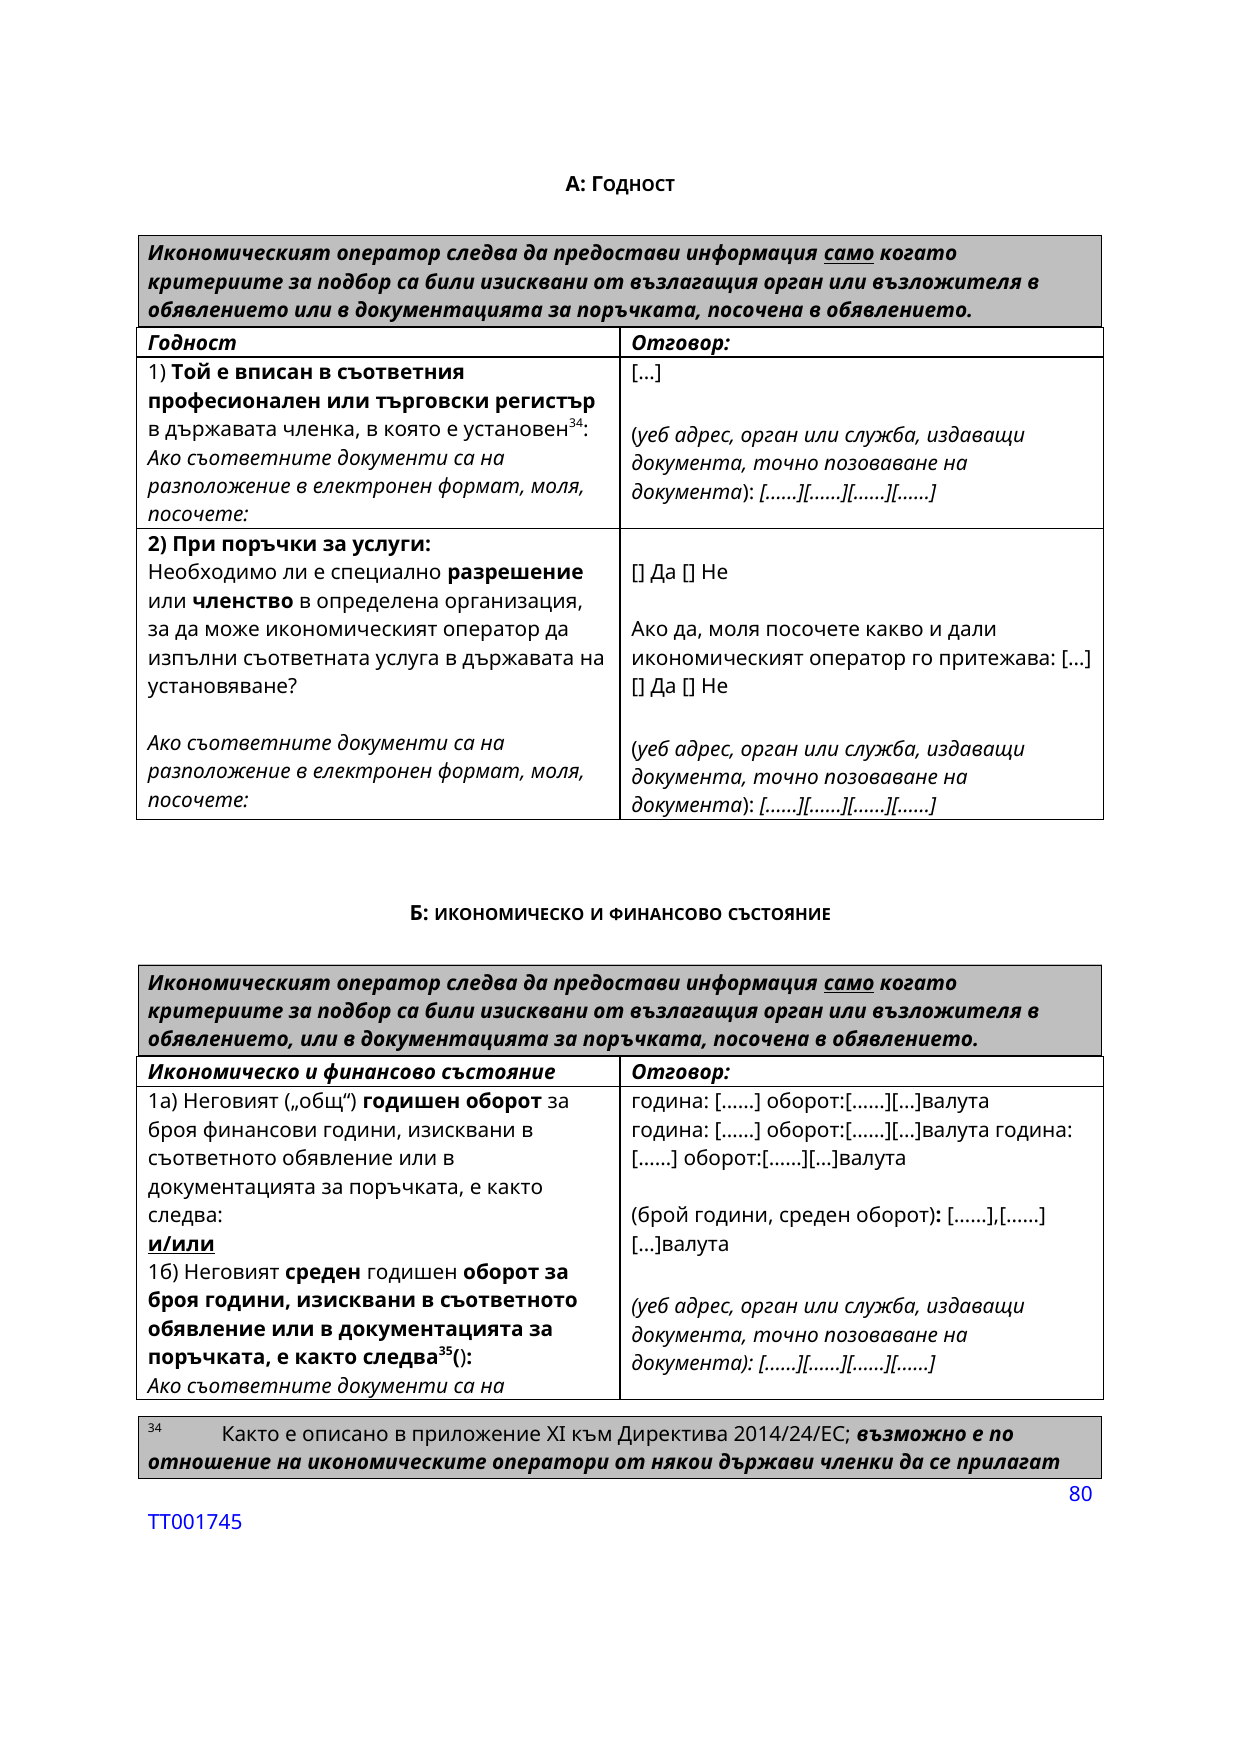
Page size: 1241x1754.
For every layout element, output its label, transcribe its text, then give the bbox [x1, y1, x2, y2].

table_header Отговор: [621, 328, 1103, 356]
text Икономическият оператор следва да предостави информация само когато критериите за подбор са били изисквани от възлагащия орган или възложителя в обявлението, или в документацията за поръчката, посочена в обявлението. [139, 966, 1101, 1055]
table_cell 2) При поръчки за услуги: Необходимо ли е специално разрешение или членство в определена организация, за да може икономическият оператор да изпълни съответната услуга в държавата на установяване? Ако съответните документи са на разположение в електронен формат, моля, посочете: [137, 529, 619, 819]
table_cell […] (уеб адрес, орган или служба, издаващи документа, точно позоваване на документа): [……][……][……][……] [621, 358, 1103, 528]
table_header Отговор: [621, 1057, 1103, 1086]
text А: Годност [148, 169, 1092, 198]
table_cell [137, 1087, 619, 1399]
table_header Икономическо и финансово състояние [137, 1057, 619, 1086]
text Б: икономическо и финансово състояние [148, 898, 1092, 927]
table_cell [621, 1087, 1103, 1399]
table_cell 1) Той е вписан в съответния професионален или търговски регистър в държавата членка, в която е установен: Ако съответните документи са на разположение в електронен формат, моля, посочете: [137, 358, 619, 528]
text Икономическият оператор следва да предостави информация само когато критериите за подбор са били изисквани от възлагащия орган или възложителя в обявлението или в документацията за поръчката, посочена в обявлението. [139, 236, 1101, 326]
table_cell [] Да [] Не Ако да, моля посочете какво и дали икономическият оператор го притежава: […] [] Да [] Не (уеб адрес, орган или служба, издаващи документа, точно позоваване на документа): [……][……][……][……] [621, 529, 1103, 819]
table_header Годност [137, 328, 619, 356]
